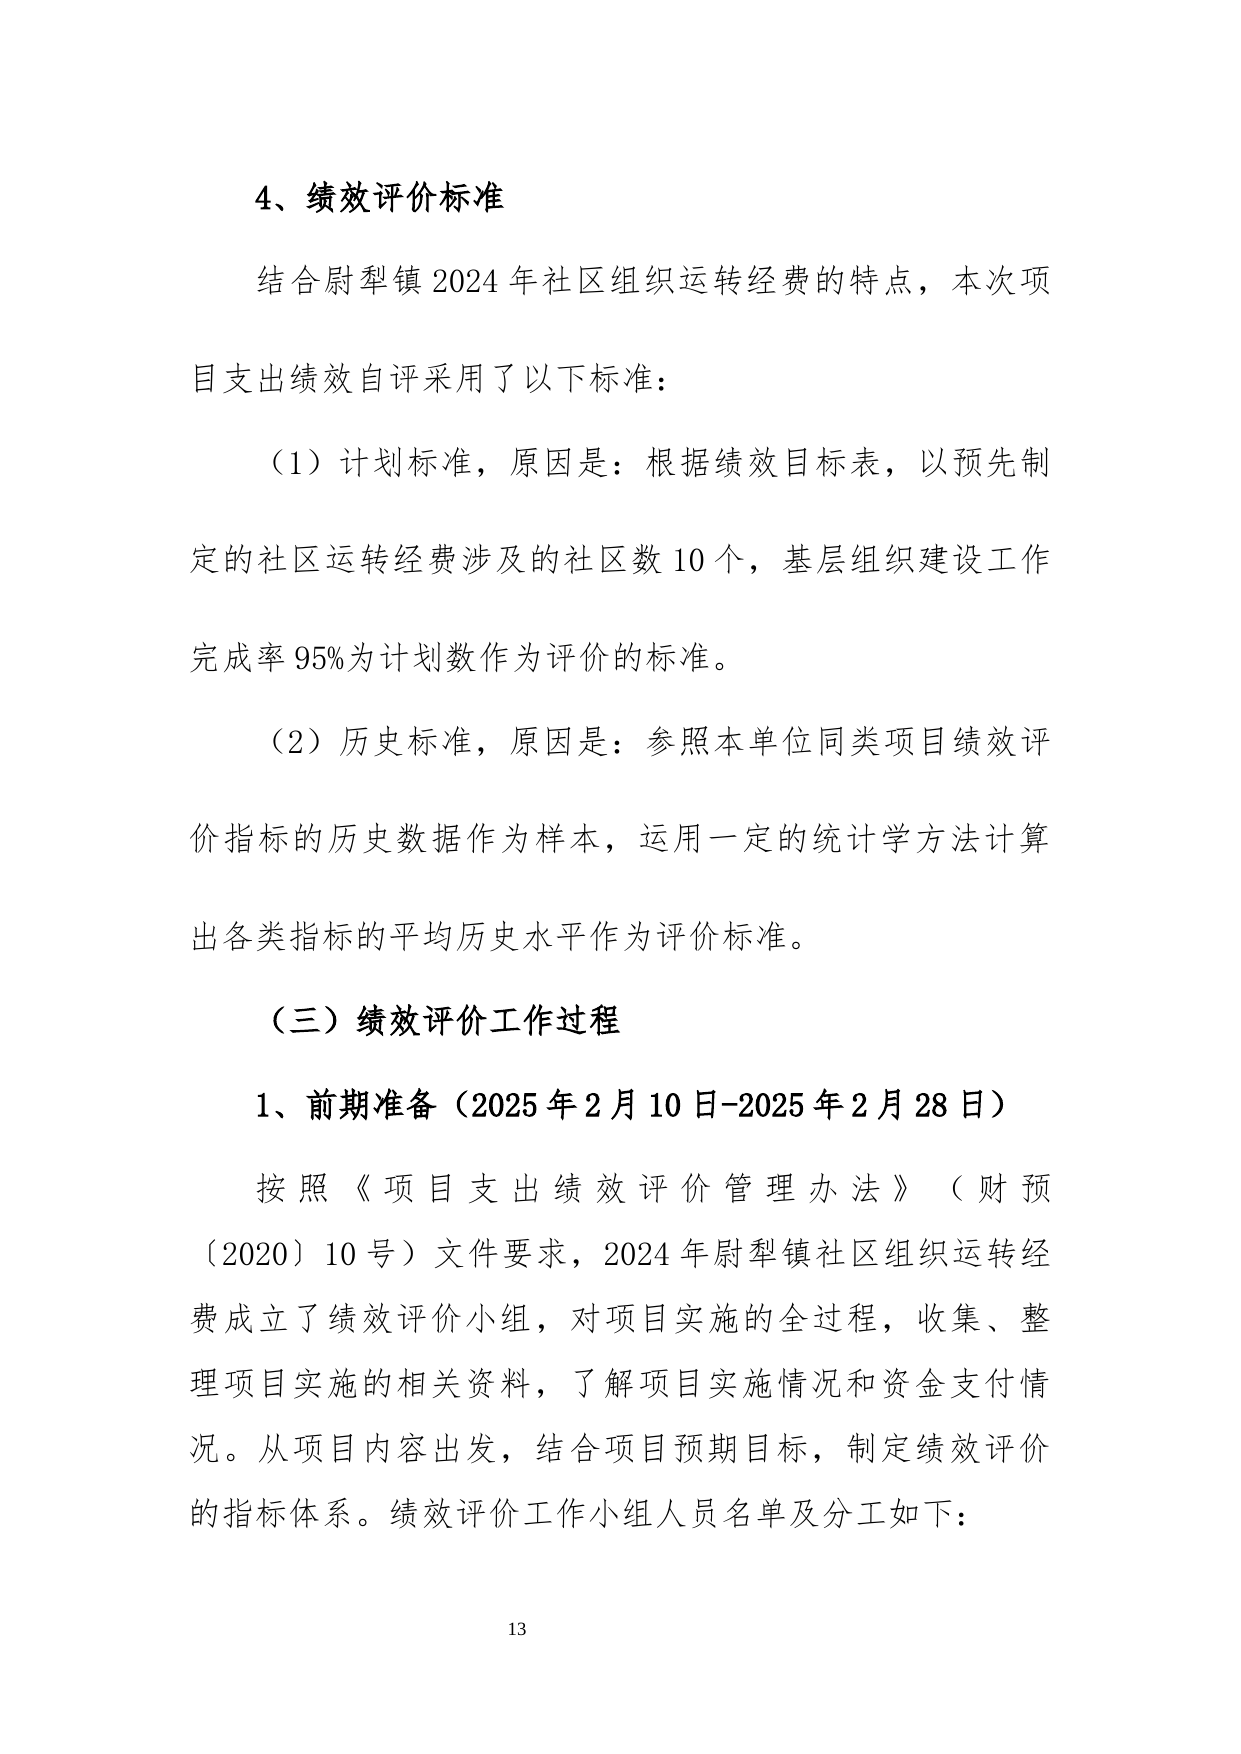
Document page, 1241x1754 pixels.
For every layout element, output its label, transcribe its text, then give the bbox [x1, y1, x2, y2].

subtitle （三）绩效评价工作过程 [187, 985, 1053, 1050]
text 结合尉犁镇2024年社区组织运转经费的特点，本次项目支出绩效自评采用了以下标准： [187, 246, 1053, 408]
list 历史标准，原因是：参照本单位同类项目绩效评价指标的历史数据作为样本，运用一定的统计学方法计算出各类指标的平均历史水平作为评价标准。 [187, 706, 1053, 966]
text 1、前期准备（2025年2月10日-2025年2月28日） [187, 1069, 1053, 1134]
text 4、绩效评价标准 [187, 162, 1053, 227]
list 计划标准，原因是：根据绩效目标表，以预先制定的社区运转经费涉及的社区数10个，基层组织建设工作完成率95%为计划数作为评价的标准。 [187, 427, 1053, 687]
text 按照《项目支出绩效评价管理办法》（财预〔2020〕10号）文件要求，2024年尉犁镇社区组织运转经费成立了绩效评价小组，对项目实施的全过程，收集、整理项目实施的相关资料，了解项目实施情况和资金支付情况。从项目内容出发，结合项目预期目标，制定绩效评价的指标体系。绩效评价工作小组人员名单及分工如下： [187, 1153, 1053, 1543]
